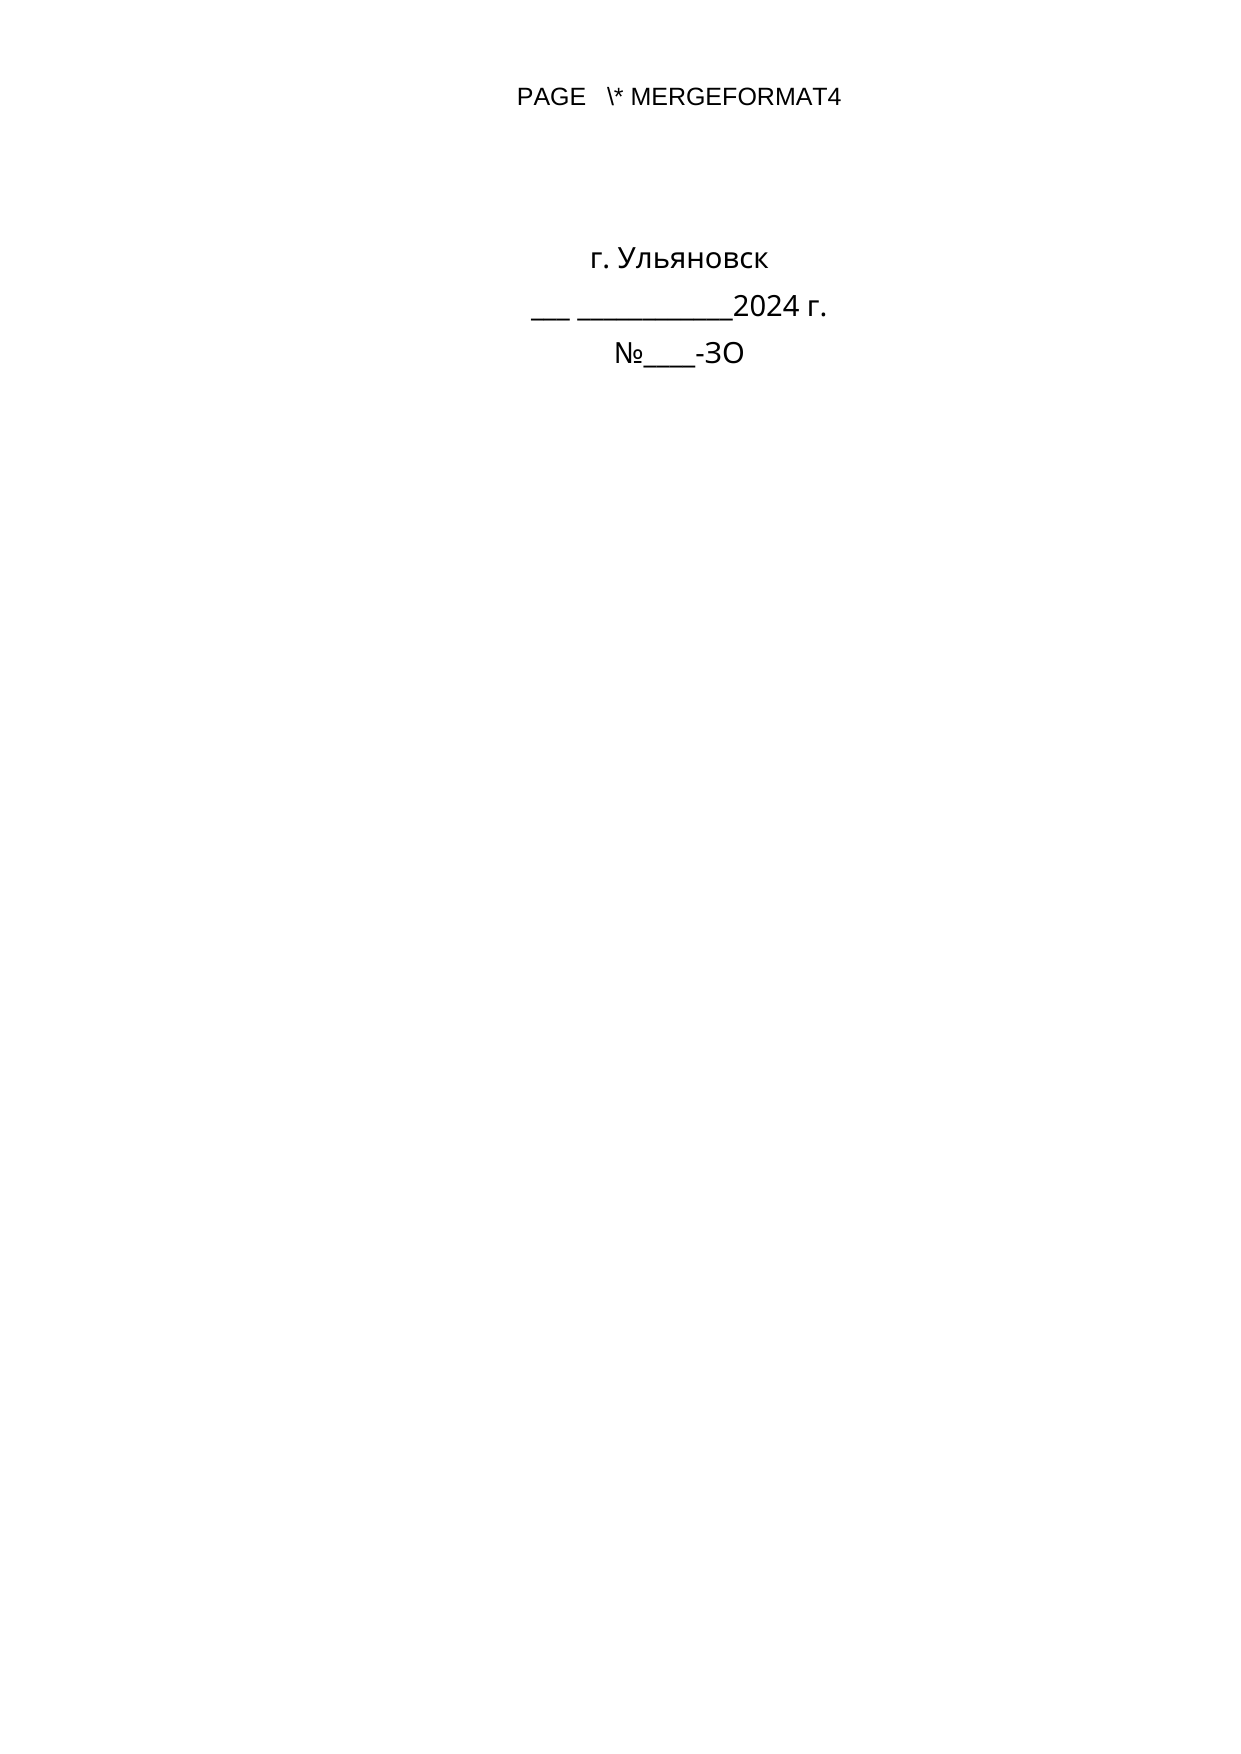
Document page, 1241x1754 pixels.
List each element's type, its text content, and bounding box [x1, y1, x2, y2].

text г. Ульяновск [177, 237, 1181, 277]
text №____-ЗО [177, 332, 1181, 372]
text ___ ____________2024 г. [177, 285, 1181, 324]
